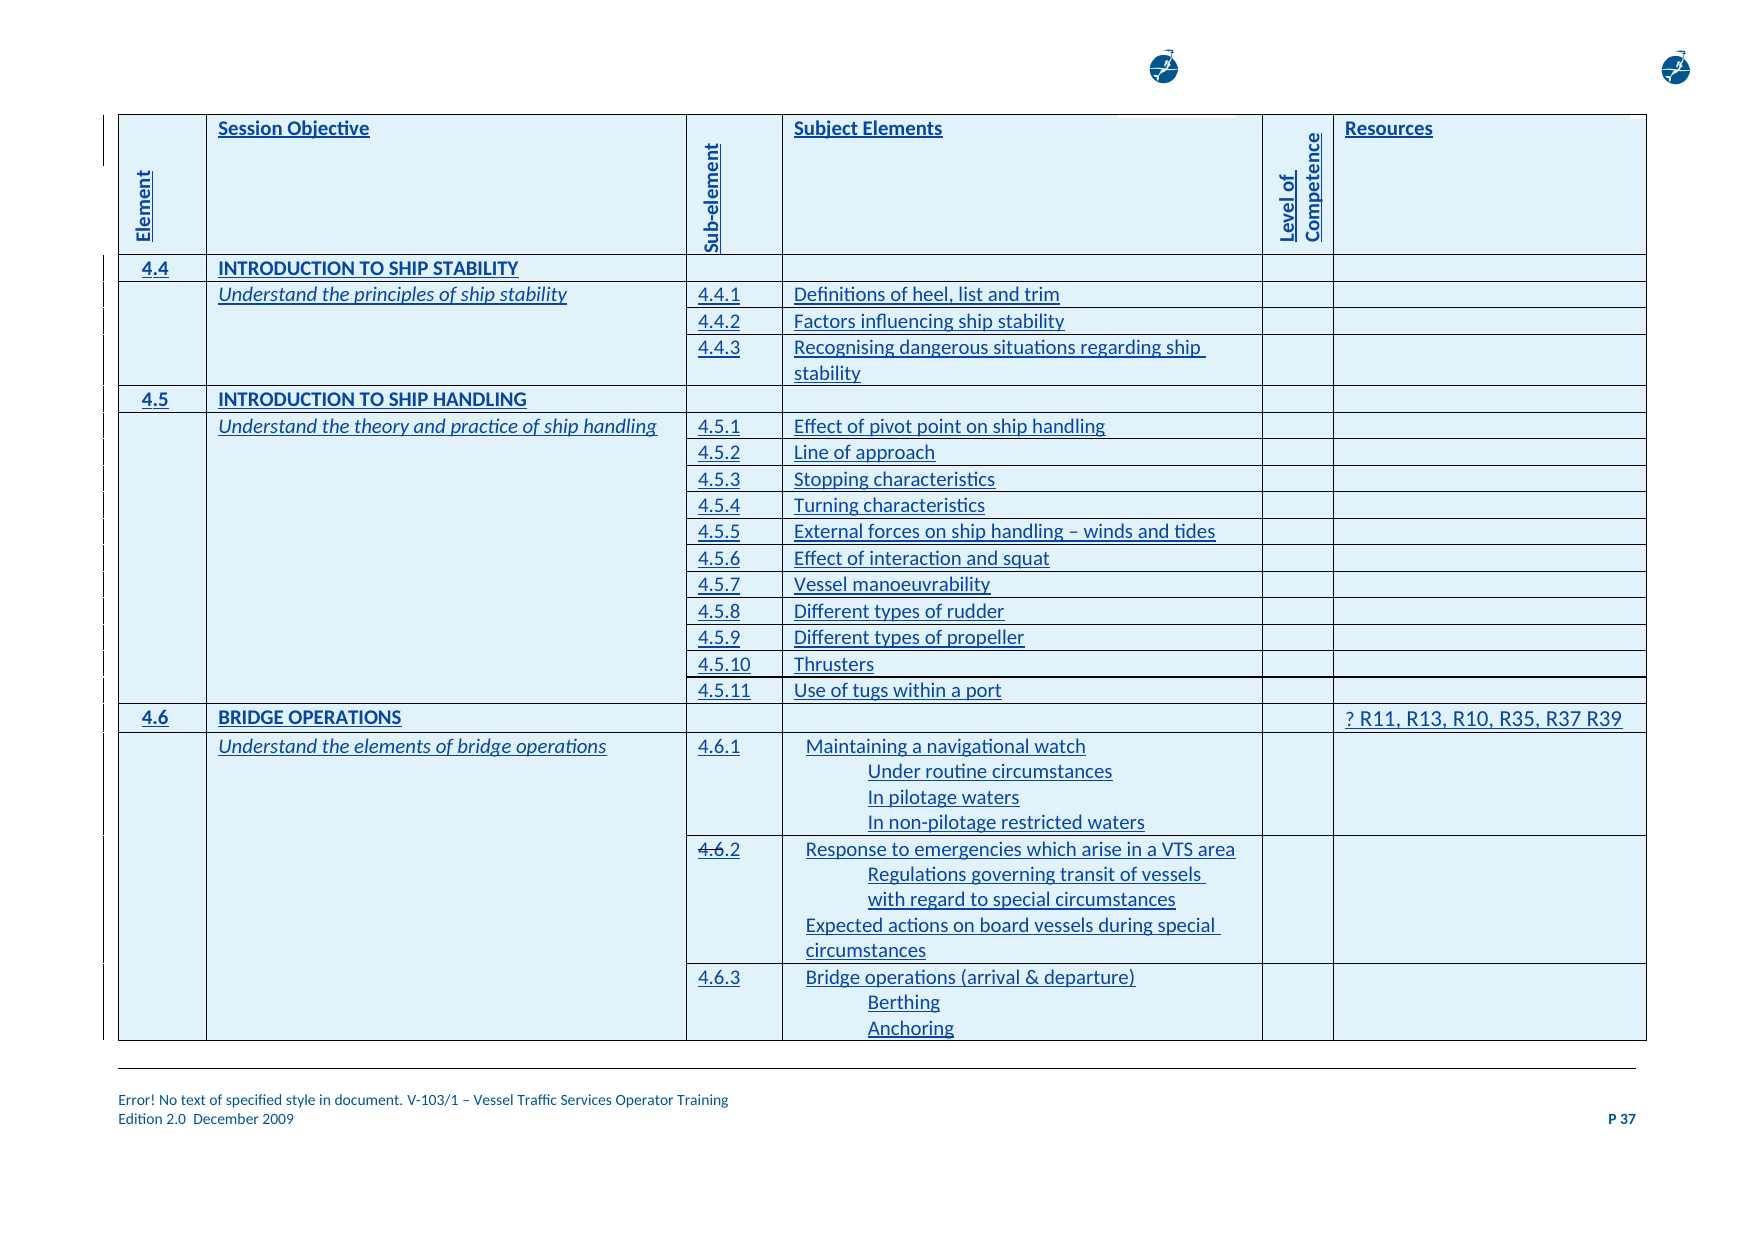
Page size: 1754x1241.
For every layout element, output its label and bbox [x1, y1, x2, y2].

picture [1630, 0, 1749, 119]
picture [1118, 0, 1237, 114]
picture [1630, 115, 1646, 119]
